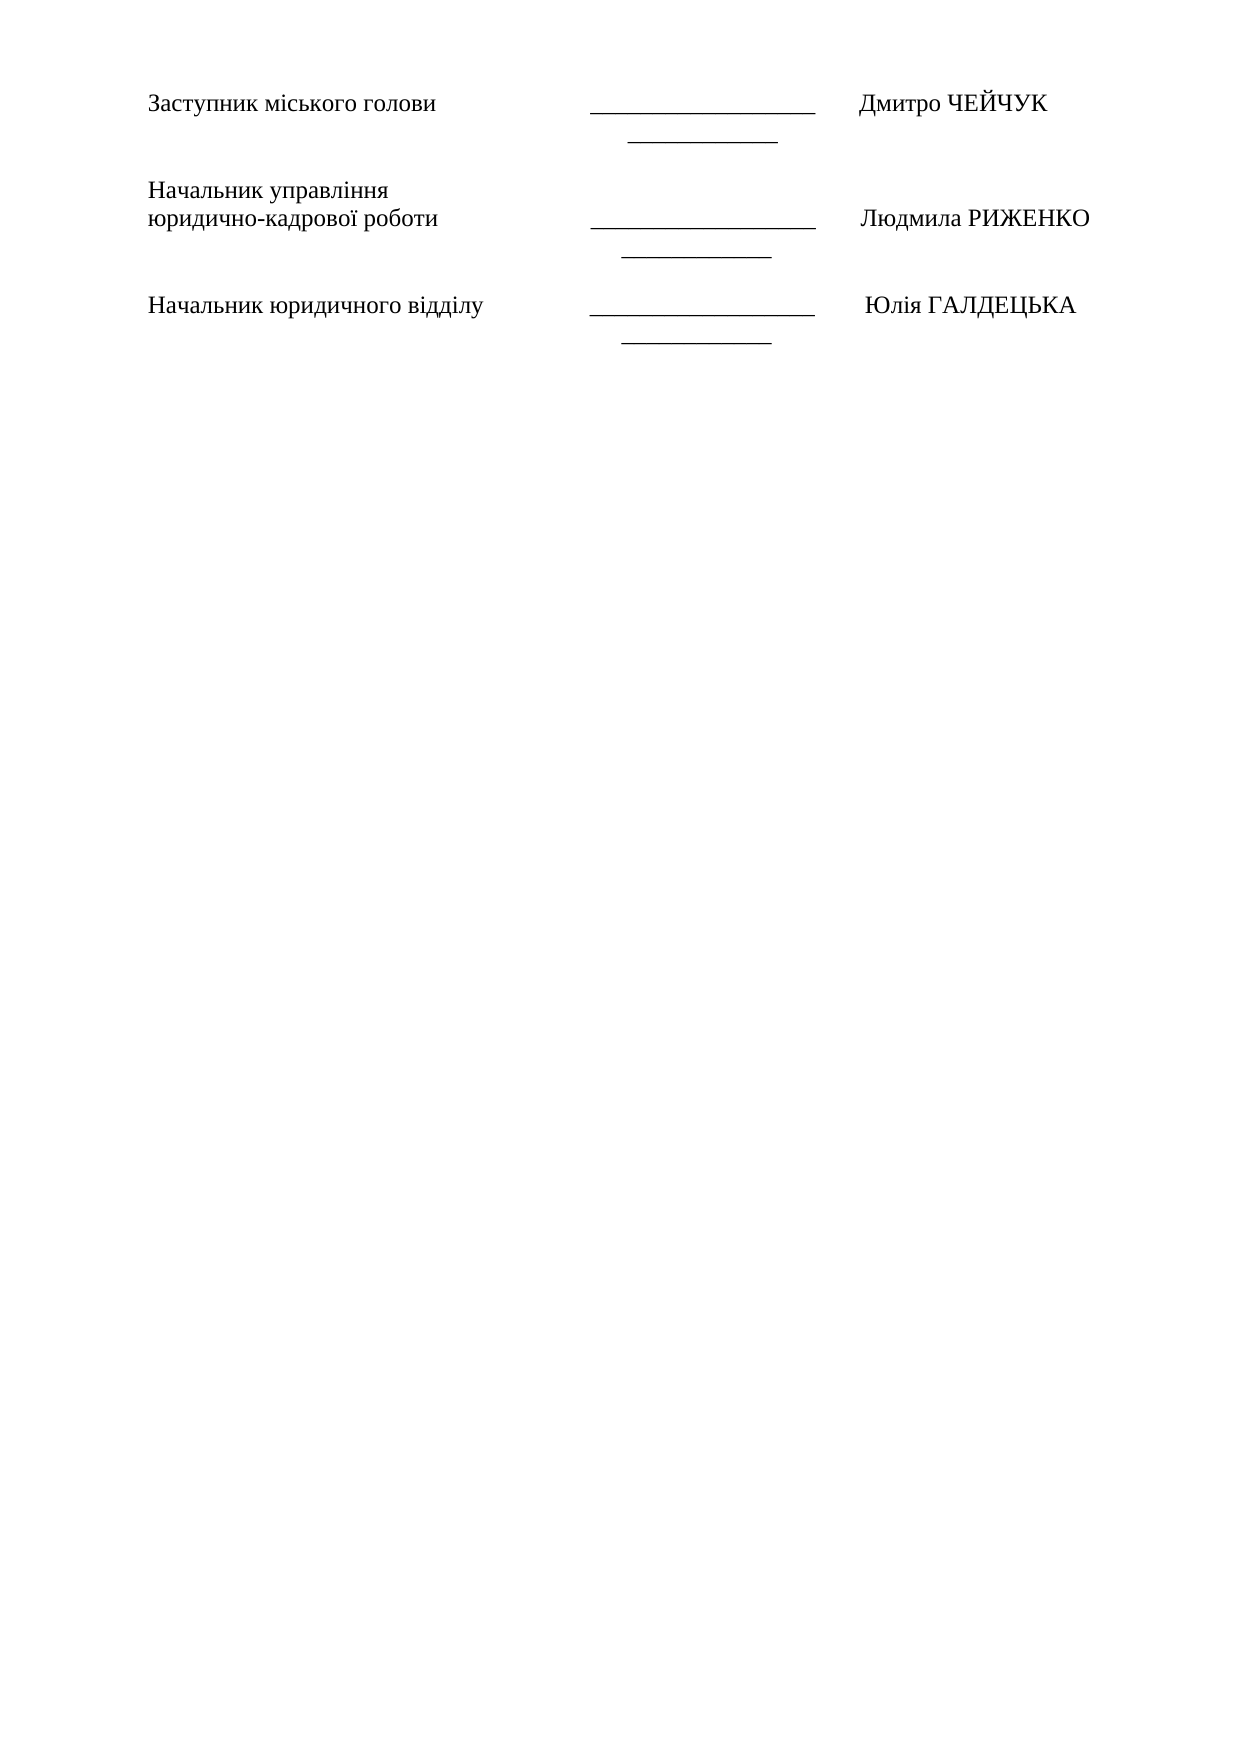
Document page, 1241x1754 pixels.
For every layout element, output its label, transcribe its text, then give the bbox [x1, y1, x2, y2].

text ____________ [590, 117, 1181, 146]
text ____________ [516, 318, 1181, 347]
text ____________ [516, 232, 1181, 261]
text Начальник управління [148, 175, 1181, 203]
text Начальник юридичного відділу __________________ Юлія ГАЛДЕЦЬКА [148, 290, 1181, 318]
text юридично-кадрової роботи __________________ Людмила РИЖЕНКО [148, 203, 1181, 232]
text Заступник міського голови __________________ Дмитро ЧЕЙЧУК [148, 88, 1181, 117]
